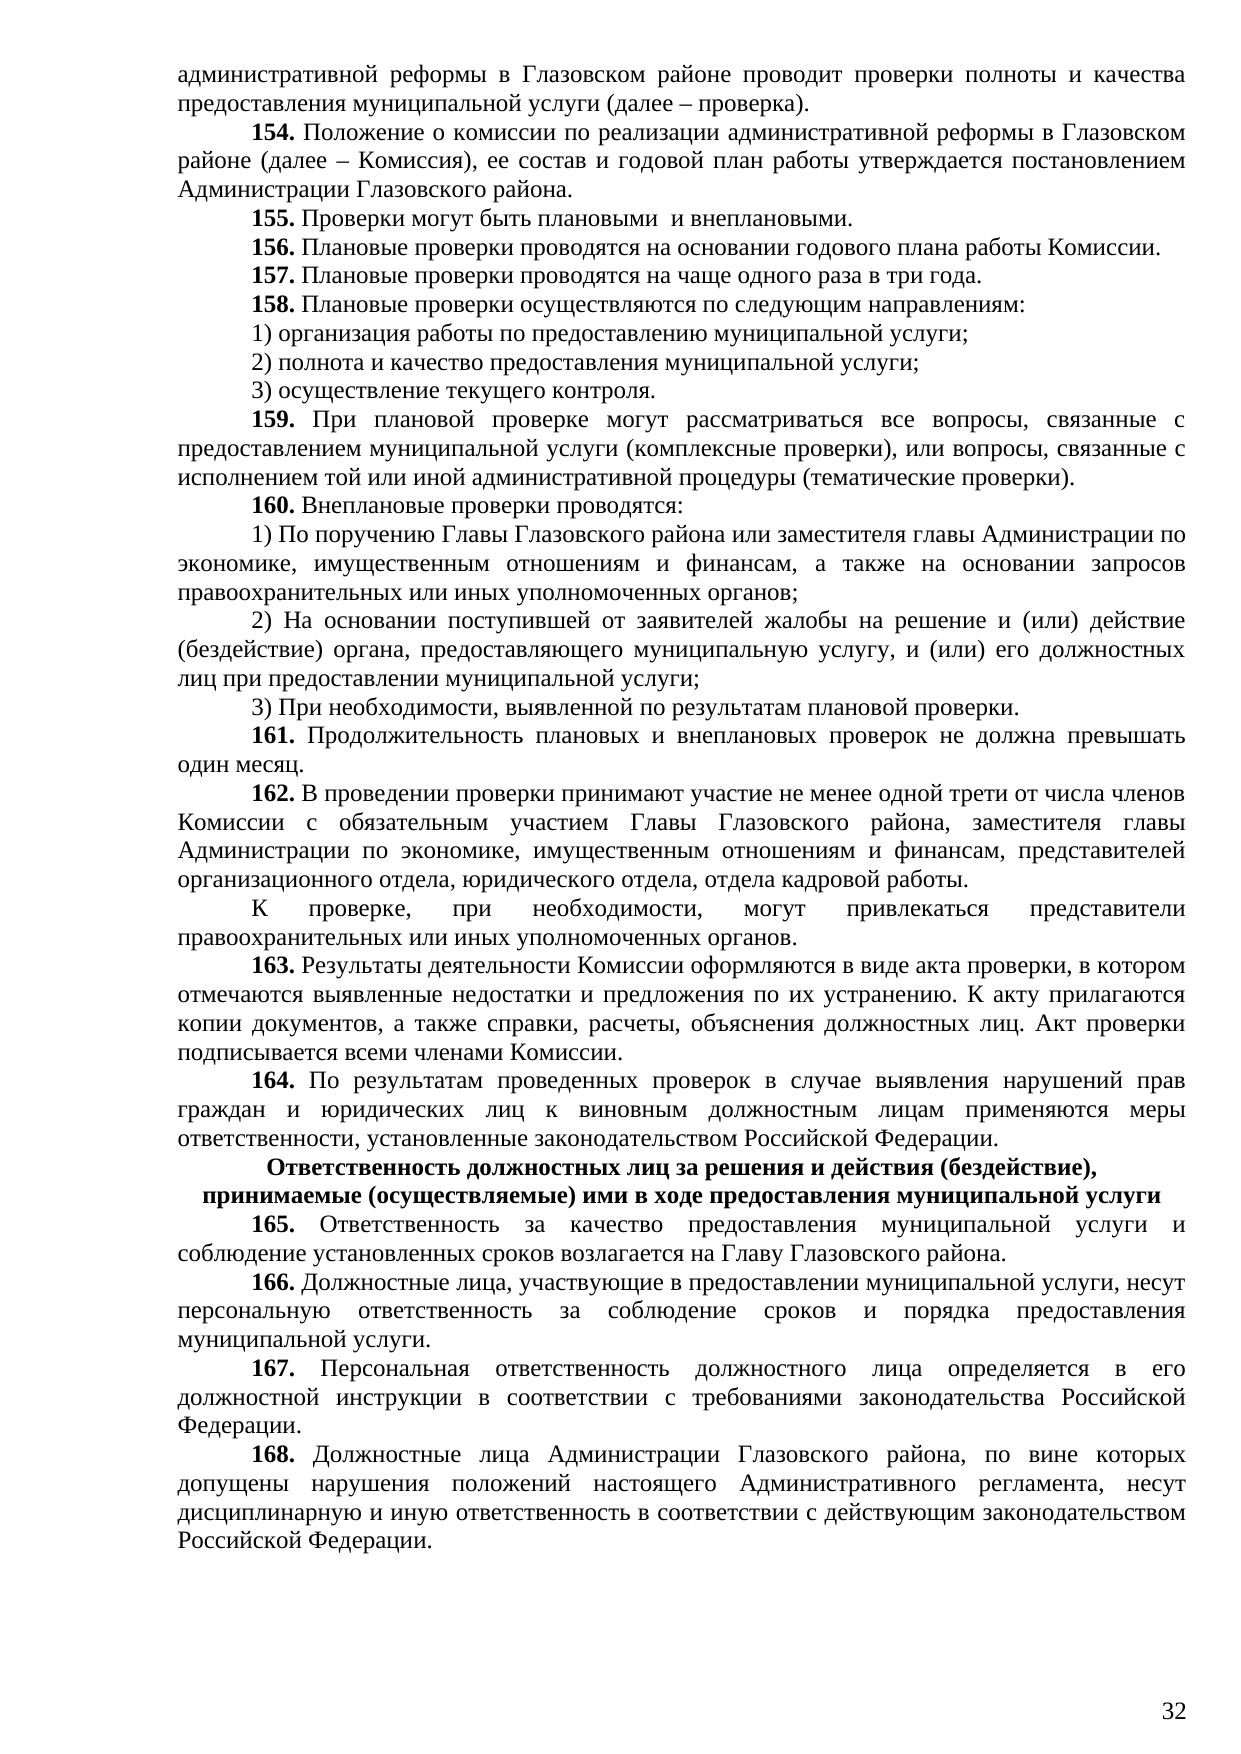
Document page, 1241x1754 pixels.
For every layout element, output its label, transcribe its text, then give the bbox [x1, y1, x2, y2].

text 166. Должностные лица, участвующие в предоставлении муниципальной услуги, несут персональную ответственность за соблюдение сроков и порядка предоставления муниципальной услуги. [177, 1267, 1186, 1353]
text 157. Плановые проверки проводятся на чаще одного раза в три года. [177, 260, 1186, 289]
text 3) осуществление текущего контроля. [177, 375, 1186, 404]
text 168. Должностные лица Администрации Глазовского района, по вине которых допущены нарушения положений настоящего Административного регламента, несут дисциплинарную и иную ответственность в соответствии с действующим законодательством Российской Федерации. [177, 1439, 1186, 1554]
text 1) организация работы по предоставлению муниципальной услуги; [177, 318, 1186, 347]
text 161. Продолжительность плановых и внеплановых проверок не должна превышать один месяц. [177, 720, 1186, 778]
text 158. Плановые проверки осуществляются по следующим направлениям: [177, 289, 1186, 318]
text 165. Ответственность за качество предоставления муниципальной услуги и соблюдение установленных сроков возлагается на Главу Глазовского района. [177, 1209, 1186, 1267]
text 164. По результатам проведенных проверок в случае выявления нарушений прав граждан и юридических лиц к виновным должностным лицам применяются меры ответственности, установленные законодательством Российской Федерации. [177, 1065, 1186, 1152]
text 3) При необходимости, выявленной по результатам плановой проверки. [177, 692, 1186, 720]
text 162. В проведении проверки принимают участие не менее одной трети от числа членов Комиссии с обязательным участием Главы Глазовского района, заместителя главы Администрации по экономике, имущественным отношениям и финансам, представителей организационного отдела, юридического отдела, отдела кадровой работы. [177, 778, 1186, 893]
text 160. Внеплановые проверки проводятся: [177, 490, 1186, 519]
text К проверке, при необходимости, могут привлекаться представители правоохранительных или иных уполномоченных органов. [177, 893, 1186, 950]
text 159. При плановой проверке могут рассматриваться все вопросы, связанные с предоставлением муниципальной услуги (комплексные проверки), или вопросы, связанные с исполнением той или иной административной процедуры (тематические проверки). [177, 404, 1186, 490]
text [177, 59, 1186, 117]
text 2) На основании поступившей от заявителей жалобы на решение и (или) действие (бездействие) органа, предоставляющего муниципальную услугу, и (или) его должностных лиц при предоставлении муниципальной услуги; [177, 605, 1186, 692]
text 163. Результаты деятельности Комиссии оформляются в виде акта проверки, в котором отмечаются выявленные недостатки и предложения по их устранению. К акту прилагаются копии документов, а также справки, расчеты, объяснения должностных лиц. Акт проверки подписывается всеми членами Комиссии. [177, 950, 1186, 1065]
text принимаемые (осуществляемые) ими в ходе предоставления муниципальной услуги [177, 1180, 1186, 1209]
text 156. Плановые проверки проводятся на основании годового плана работы Комиссии. [177, 232, 1186, 260]
text 155. Проверки могут быть плановыми и внеплановыми. [177, 203, 1186, 232]
text 167. Персональная ответственность должностного лица определяется в его должностной инструкции в соответствии с требованиями законодательства Российской Федерации. [177, 1353, 1186, 1439]
text 2) полнота и качество предоставления муниципальной услуги; [177, 347, 1186, 375]
text 1) По поручению Главы Глазовского района или заместителя главы Администрации по экономике, имущественным отношениям и финансам, а также на основании запросов правоохранительных или иных уполномоченных органов; [177, 519, 1186, 605]
text Ответственность должностных лиц за решения и действия (бездействие), [177, 1152, 1186, 1180]
text 154. Положение о комиссии по реализации административной реформы в Глазовском районе (далее – Комиссия), ее состав и годовой план работы утверждается постановлением Администрации Глазовского района. [177, 117, 1186, 203]
